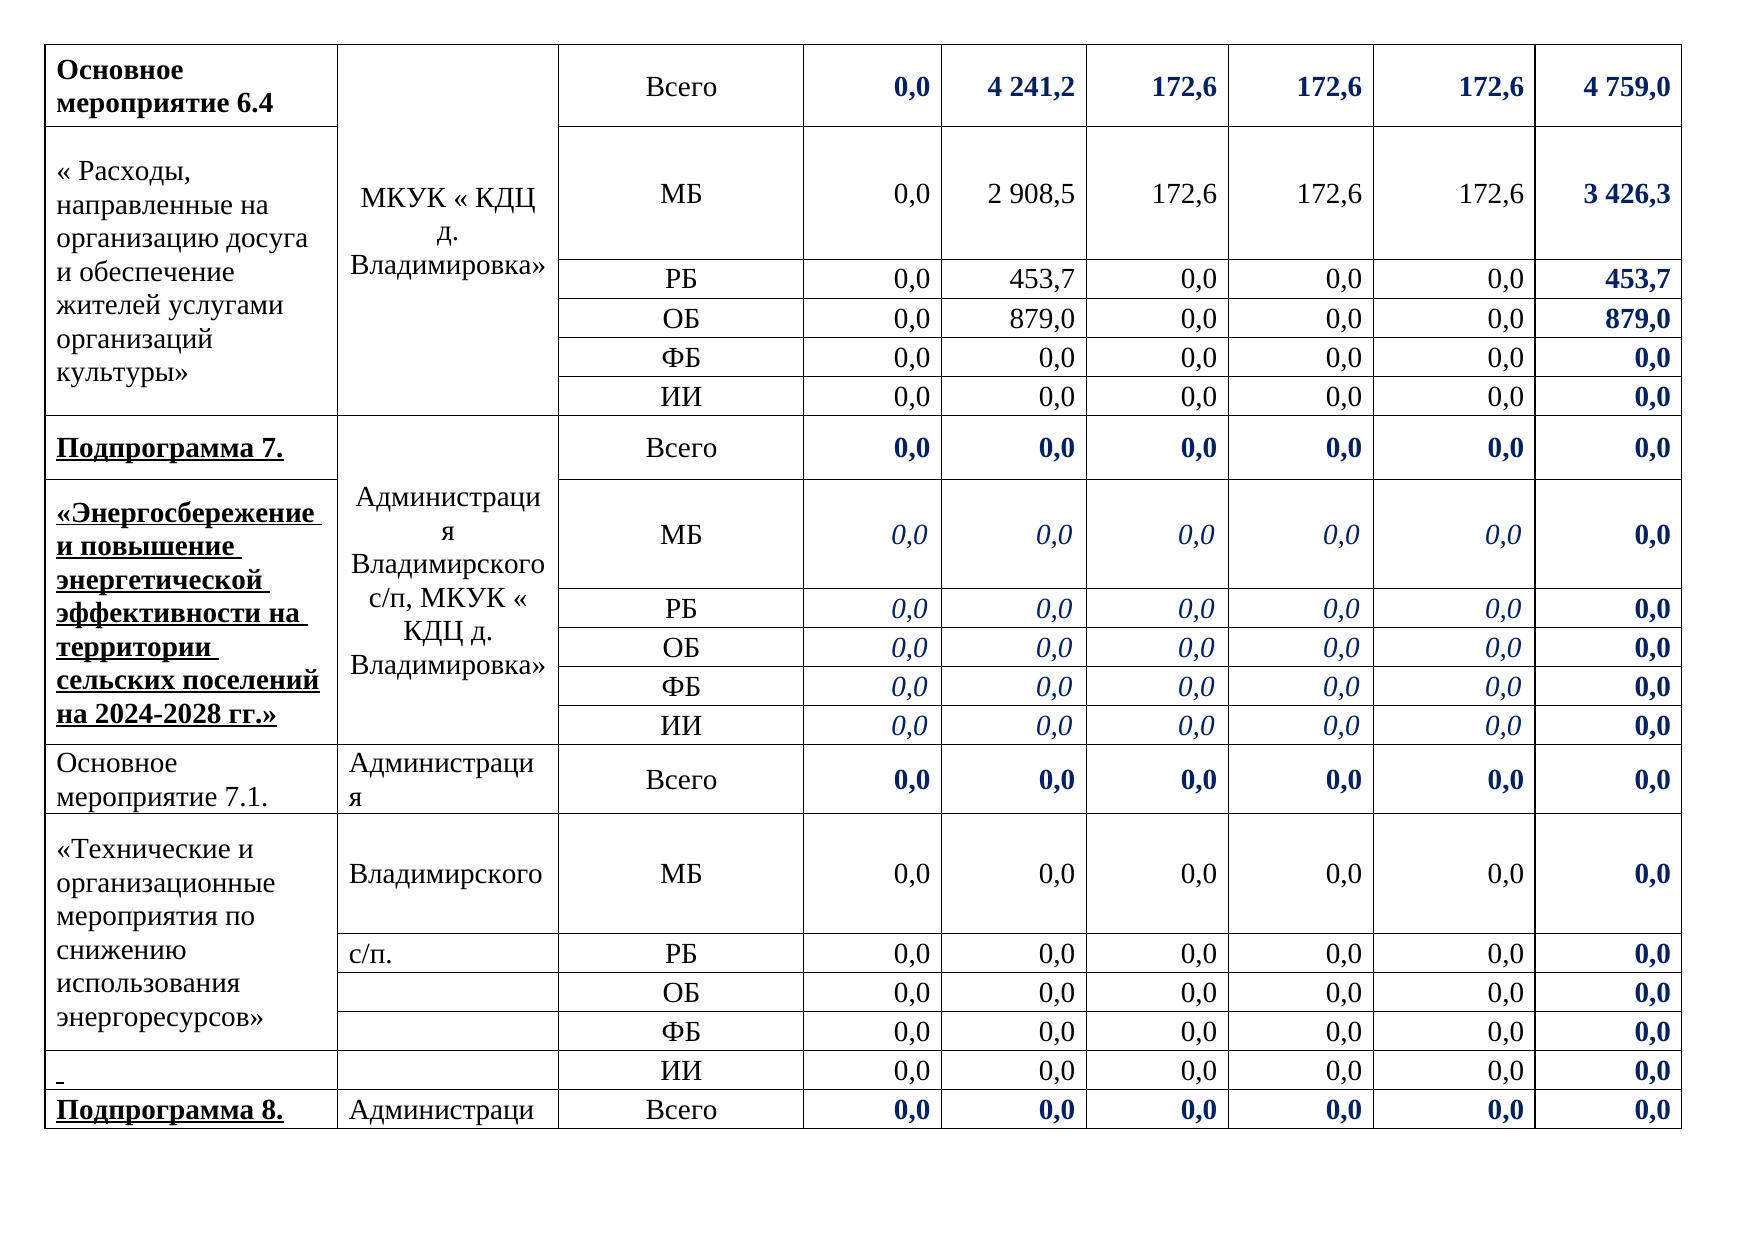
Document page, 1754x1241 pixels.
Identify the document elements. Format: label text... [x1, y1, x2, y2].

table_cell 0,0 [1087, 299, 1228, 337]
table_cell 453,7 [942, 260, 1086, 297]
table_cell 0,0 [942, 628, 1086, 666]
table_cell 0,0 [1087, 260, 1228, 297]
table_cell 0,0 [804, 589, 941, 627]
table_cell 0,0 [1087, 706, 1228, 744]
table_cell 0,0 [1374, 667, 1534, 705]
table_cell 0,0 [1374, 1012, 1534, 1050]
table_cell 0,0 [804, 127, 941, 258]
table_cell 0,0 [1536, 667, 1681, 705]
table_cell ФБ [559, 338, 803, 376]
table_cell 0,0 [1087, 338, 1228, 376]
table_cell 0,0 [1374, 1051, 1534, 1089]
table_cell с/п. [338, 934, 558, 972]
table_cell 172,6 [1087, 127, 1228, 258]
table_cell РБ [559, 934, 803, 972]
table_cell 0,0 [942, 1090, 1086, 1128]
table_cell 0,0 [804, 628, 941, 666]
table_cell 172,6 [1374, 127, 1534, 258]
table_cell 0,0 [1536, 814, 1681, 933]
table_cell 0,0 [804, 45, 941, 126]
table_cell 0,0 [1229, 1051, 1373, 1089]
table_cell 0,0 [1374, 299, 1534, 337]
table_cell 0,0 [1229, 973, 1373, 1011]
table_cell 0,0 [1087, 480, 1228, 588]
table_cell 0,0 [1374, 480, 1534, 588]
table_cell ФБ [559, 667, 803, 705]
table_cell Администрация [338, 1090, 558, 1128]
table_cell 0,0 [1087, 377, 1228, 415]
table_cell 0,0 [1087, 416, 1228, 479]
table_cell 0,0 [1229, 934, 1373, 972]
table_cell 0,0 [1087, 628, 1228, 666]
table_cell 0,0 [1229, 260, 1373, 297]
table_cell 0,0 [942, 934, 1086, 972]
table_cell [338, 1051, 558, 1089]
table_cell 0,0 [804, 934, 941, 972]
table_cell 0,0 [942, 667, 1086, 705]
table_cell 0,0 [804, 260, 941, 297]
table_cell 2 908,5 [942, 127, 1086, 258]
table_cell Всего [559, 1090, 803, 1128]
table_cell 0,0 [1374, 934, 1534, 972]
table_cell 0,0 [1536, 706, 1681, 744]
table_cell Всего [559, 45, 803, 126]
table_cell 453,7 [1536, 260, 1681, 297]
table_cell 0,0 [804, 1051, 941, 1089]
table_cell Всего [559, 416, 803, 479]
table_cell 0,0 [804, 1090, 941, 1128]
table_cell 0,0 [1229, 480, 1373, 588]
table_cell Подпрограмма 8. [46, 1090, 337, 1128]
table_cell 0,0 [942, 377, 1086, 415]
table_cell 0,0 [804, 480, 941, 588]
table_cell МБ [559, 127, 803, 258]
table_cell 172,6 [1229, 45, 1373, 126]
table_cell 0,0 [1087, 934, 1228, 972]
table_cell 0,0 [942, 480, 1086, 588]
table_cell Администрация [338, 745, 558, 812]
table_cell 879,0 [1536, 299, 1681, 337]
table_cell ОБ [559, 299, 803, 337]
table_cell 0,0 [942, 416, 1086, 479]
table_cell 0,0 [1536, 338, 1681, 376]
table_cell 0,0 [1374, 416, 1534, 479]
table_cell 0,0 [1087, 1012, 1228, 1050]
table_cell 0,0 [1374, 377, 1534, 415]
table_cell 172,6 [1087, 45, 1228, 126]
table_cell 0,0 [1374, 706, 1534, 744]
table_cell 0,0 [1087, 1090, 1228, 1128]
table_cell 0,0 [1229, 299, 1373, 337]
table_cell Основное мероприятие 6.4 [46, 45, 337, 126]
table_cell 0,0 [942, 745, 1086, 812]
table_cell ИИ [559, 377, 803, 415]
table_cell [338, 45, 558, 415]
table_cell Основное мероприятие 7.1. [46, 745, 337, 812]
table_cell 0,0 [1229, 377, 1373, 415]
table_cell 0,0 [1087, 814, 1228, 933]
table_cell 0,0 [942, 1012, 1086, 1050]
table_cell 172,6 [1374, 45, 1534, 126]
table_cell 0,0 [1087, 589, 1228, 627]
table_cell 879,0 [942, 299, 1086, 337]
table_cell 0,0 [1536, 480, 1681, 588]
table_cell 0,0 [1087, 745, 1228, 812]
table_cell Администрация Владимирского с/п, МКУК « КДЦ д. Владимировка» [338, 416, 558, 744]
table_cell 0,0 [1374, 338, 1534, 376]
table_cell 0,0 [804, 299, 941, 337]
table_cell 0,0 [1536, 745, 1681, 812]
table_cell 0,0 [1229, 706, 1373, 744]
table_cell 0,0 [1374, 628, 1534, 666]
table_cell 0,0 [1087, 667, 1228, 705]
table_cell РБ [559, 260, 803, 297]
table_cell 0,0 [1536, 416, 1681, 479]
table_cell [46, 1051, 337, 1089]
table_cell 172,6 [1229, 127, 1373, 258]
table_cell 4 241,2 [942, 45, 1086, 126]
table_cell 0,0 [1536, 1051, 1681, 1089]
table_cell МБ [559, 480, 803, 588]
table_cell 0,0 [942, 706, 1086, 744]
table_cell Всего [559, 745, 803, 812]
table_cell 0,0 [1536, 973, 1681, 1011]
table_cell 0,0 [1536, 934, 1681, 972]
table_cell 0,0 [804, 745, 941, 812]
table_cell 0,0 [1229, 338, 1373, 376]
table_cell [338, 1012, 558, 1050]
table_cell 0,0 [1229, 416, 1373, 479]
table_cell 3 426,3 [1536, 127, 1681, 258]
table_cell ФБ [559, 1012, 803, 1050]
table_cell «Технические и организационные мероприятия по снижению использования энергоресурсов» [46, 814, 337, 1050]
table_cell 0,0 [804, 814, 941, 933]
table_cell 0,0 [1536, 589, 1681, 627]
table_cell « Расходы, направленные на организацию досуга и обеспечение жителей услугами организаций культуры» [46, 127, 337, 415]
table_cell 0,0 [942, 814, 1086, 933]
table_cell 0,0 [1374, 973, 1534, 1011]
table_cell 0,0 [1536, 628, 1681, 666]
table_cell 0,0 [804, 338, 941, 376]
table_cell 0,0 [1229, 1090, 1373, 1128]
table_cell 0,0 [1374, 745, 1534, 812]
table_cell 0,0 [804, 706, 941, 744]
table_cell 0,0 [942, 589, 1086, 627]
table_cell 4 759,0 [1536, 45, 1681, 126]
table_cell [338, 973, 558, 1011]
table_cell 0,0 [942, 1051, 1086, 1089]
table_cell ИИ [559, 706, 803, 744]
table_cell 0,0 [1374, 589, 1534, 627]
table_cell 0,0 [1536, 1090, 1681, 1128]
table_cell 0,0 [804, 416, 941, 479]
table_cell МБ [559, 814, 803, 933]
table_cell 0,0 [1229, 589, 1373, 627]
table_cell Подпрограмма 7. [46, 416, 337, 479]
table_cell ИИ [559, 1051, 803, 1089]
table_cell 0,0 [804, 973, 941, 1011]
table_cell 0,0 [1087, 973, 1228, 1011]
table_cell 0,0 [1536, 377, 1681, 415]
table_cell 0,0 [1087, 1051, 1228, 1089]
table_cell ОБ [559, 973, 803, 1011]
table_cell 0,0 [942, 973, 1086, 1011]
table_cell 0,0 [804, 377, 941, 415]
table_cell ОБ [559, 628, 803, 666]
table_cell 0,0 [942, 338, 1086, 376]
table_cell 0,0 [1374, 260, 1534, 297]
table_cell «Энергосбережение и повышение энергетической эффективности на территории сельских поселений на 2024-2028 гг.» [46, 480, 337, 744]
table_cell 0,0 [1229, 1012, 1373, 1050]
table_cell 0,0 [1374, 814, 1534, 933]
table_cell 0,0 [804, 667, 941, 705]
table_cell 0,0 [1229, 667, 1373, 705]
table_cell 0,0 [1229, 628, 1373, 666]
table_cell 0,0 [1229, 814, 1373, 933]
table_cell 0,0 [1536, 1012, 1681, 1050]
table_cell РБ [559, 589, 803, 627]
table_cell 0,0 [1374, 1090, 1534, 1128]
table_cell 0,0 [1229, 745, 1373, 812]
table_cell 0,0 [804, 1012, 941, 1050]
table_cell Владимирского [338, 814, 558, 933]
